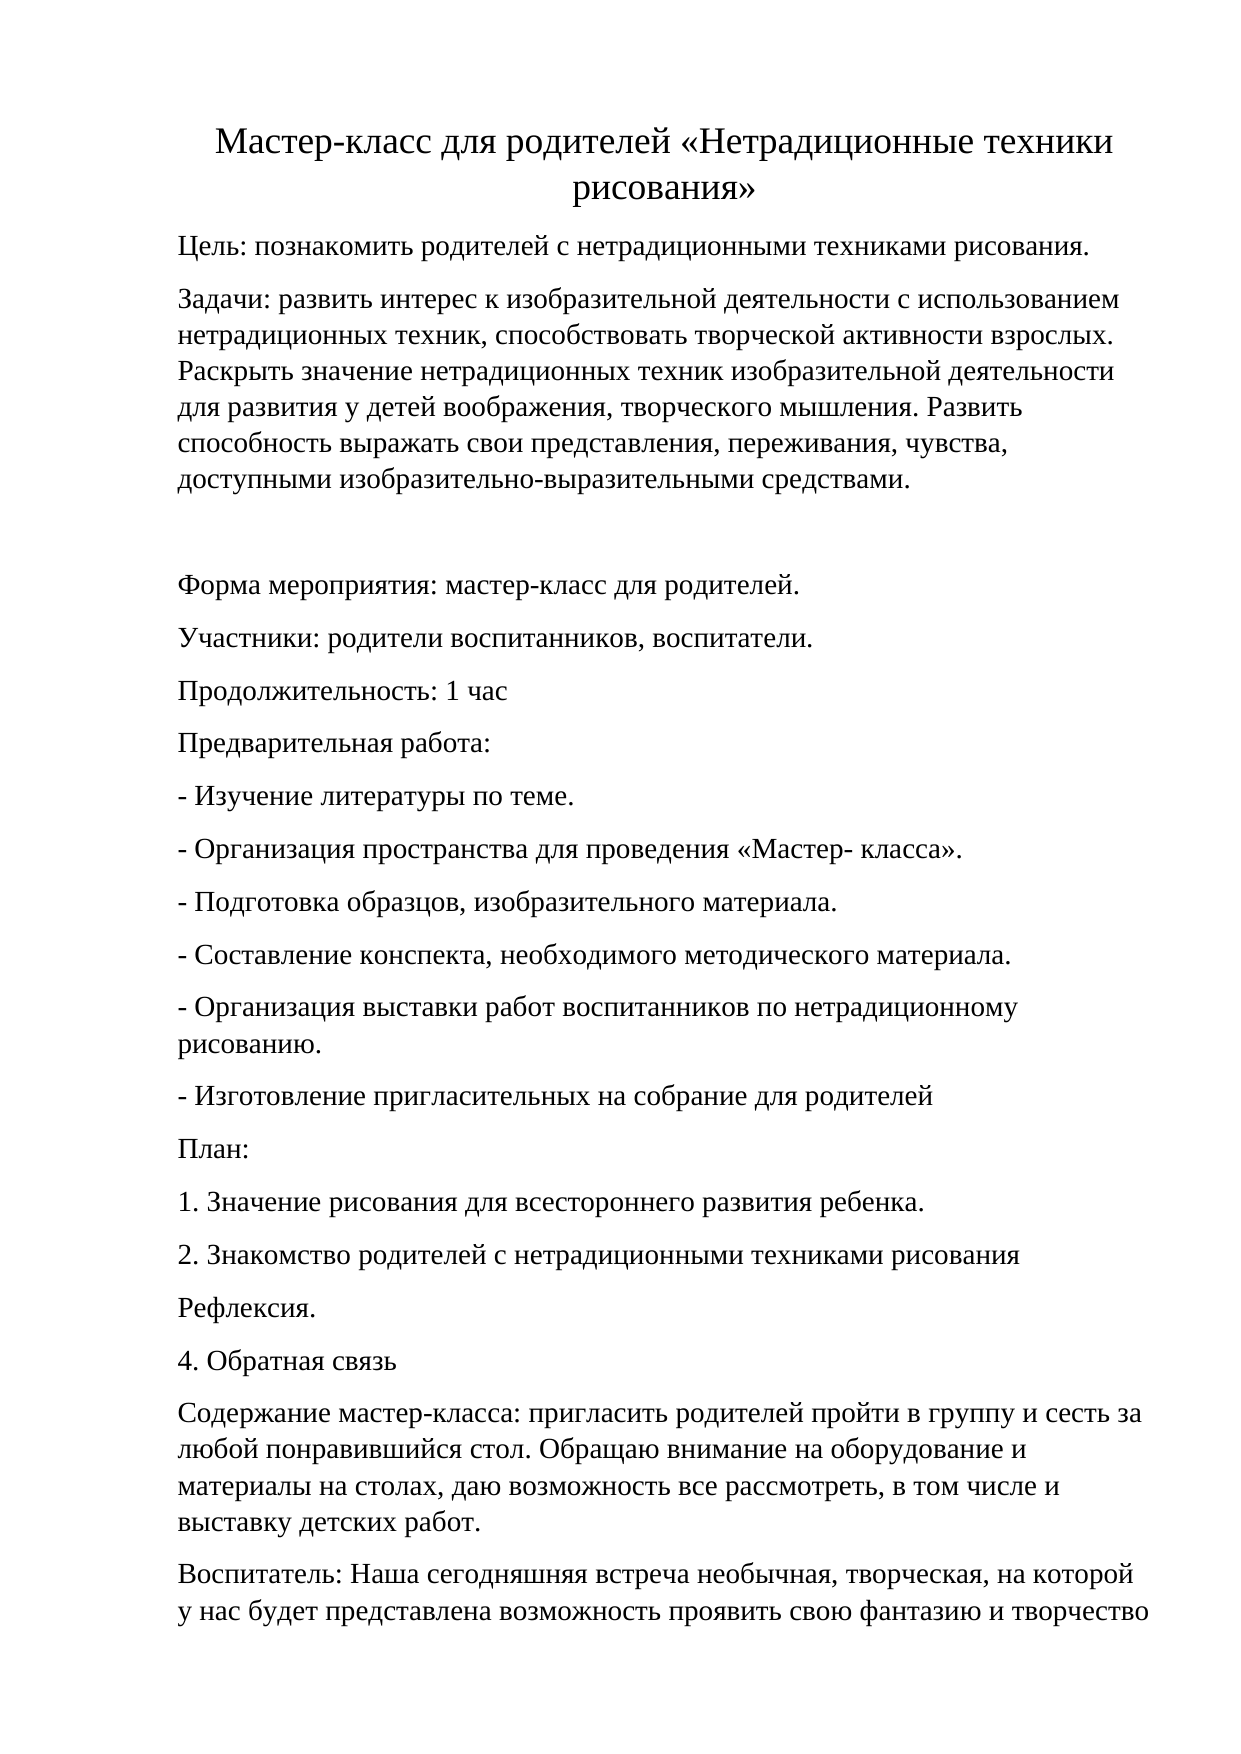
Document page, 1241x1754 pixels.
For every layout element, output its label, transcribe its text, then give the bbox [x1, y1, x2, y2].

text 1. Значение рисования для всестороннего развития ребенка. [177, 1184, 1152, 1218]
text Содержание мастер-класса: пригласить родителей пройти в группу и сесть за любой понравившийся стол. Обращаю внимание на оборудование и материалы на столах, даю возможность все рассмотреть, в том числе и выставку детских работ. [177, 1395, 1152, 1537]
text Участники: родители воспитанников, воспитатели. [177, 620, 1152, 653]
text Рефлексия. [177, 1290, 1152, 1323]
text Предварительная работа: [177, 726, 1152, 759]
text - Изготовление пригласительных на собрание для родителей [177, 1078, 1152, 1112]
text Форма мероприятия: мастер-класс для родителей. [177, 567, 1152, 601]
text - Составление конспекта, необходимого методического материала. [177, 937, 1152, 970]
text План: [177, 1131, 1152, 1165]
text Продолжительность: 1 час [177, 673, 1152, 706]
text - Подготовка образцов, изобразительного материала. [177, 884, 1152, 917]
text 4. Обратная связь [177, 1343, 1152, 1376]
text - Изучение литературы по теме. [177, 778, 1152, 812]
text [177, 1557, 1152, 1626]
text - Организация пространства для проведения «Мастер- класса». [177, 831, 1152, 865]
text Мастер-класс для родителей «Нетрадиционные техники рисования» [177, 118, 1152, 208]
text Цель: познакомить родителей с нетрадиционными техниками рисования. [177, 228, 1152, 261]
text Задачи: развить интерес к изобразительной деятельности с использованием нетрадиционных техник, способствовать творческой активности взрослых. Раскрыть значение нетрадиционных техник изобразительной деятельности для развития у детей воображения, творческого мышления. Развить способность выражать свои представления, переживания, чувства, доступными изобразительно-выразительными средствами. [177, 281, 1152, 495]
text 2. Знакомство родителей с нетрадиционными техниками рисования [177, 1237, 1152, 1271]
text - Организация выставки работ воспитанников по нетрадиционному рисованию. [177, 989, 1152, 1059]
